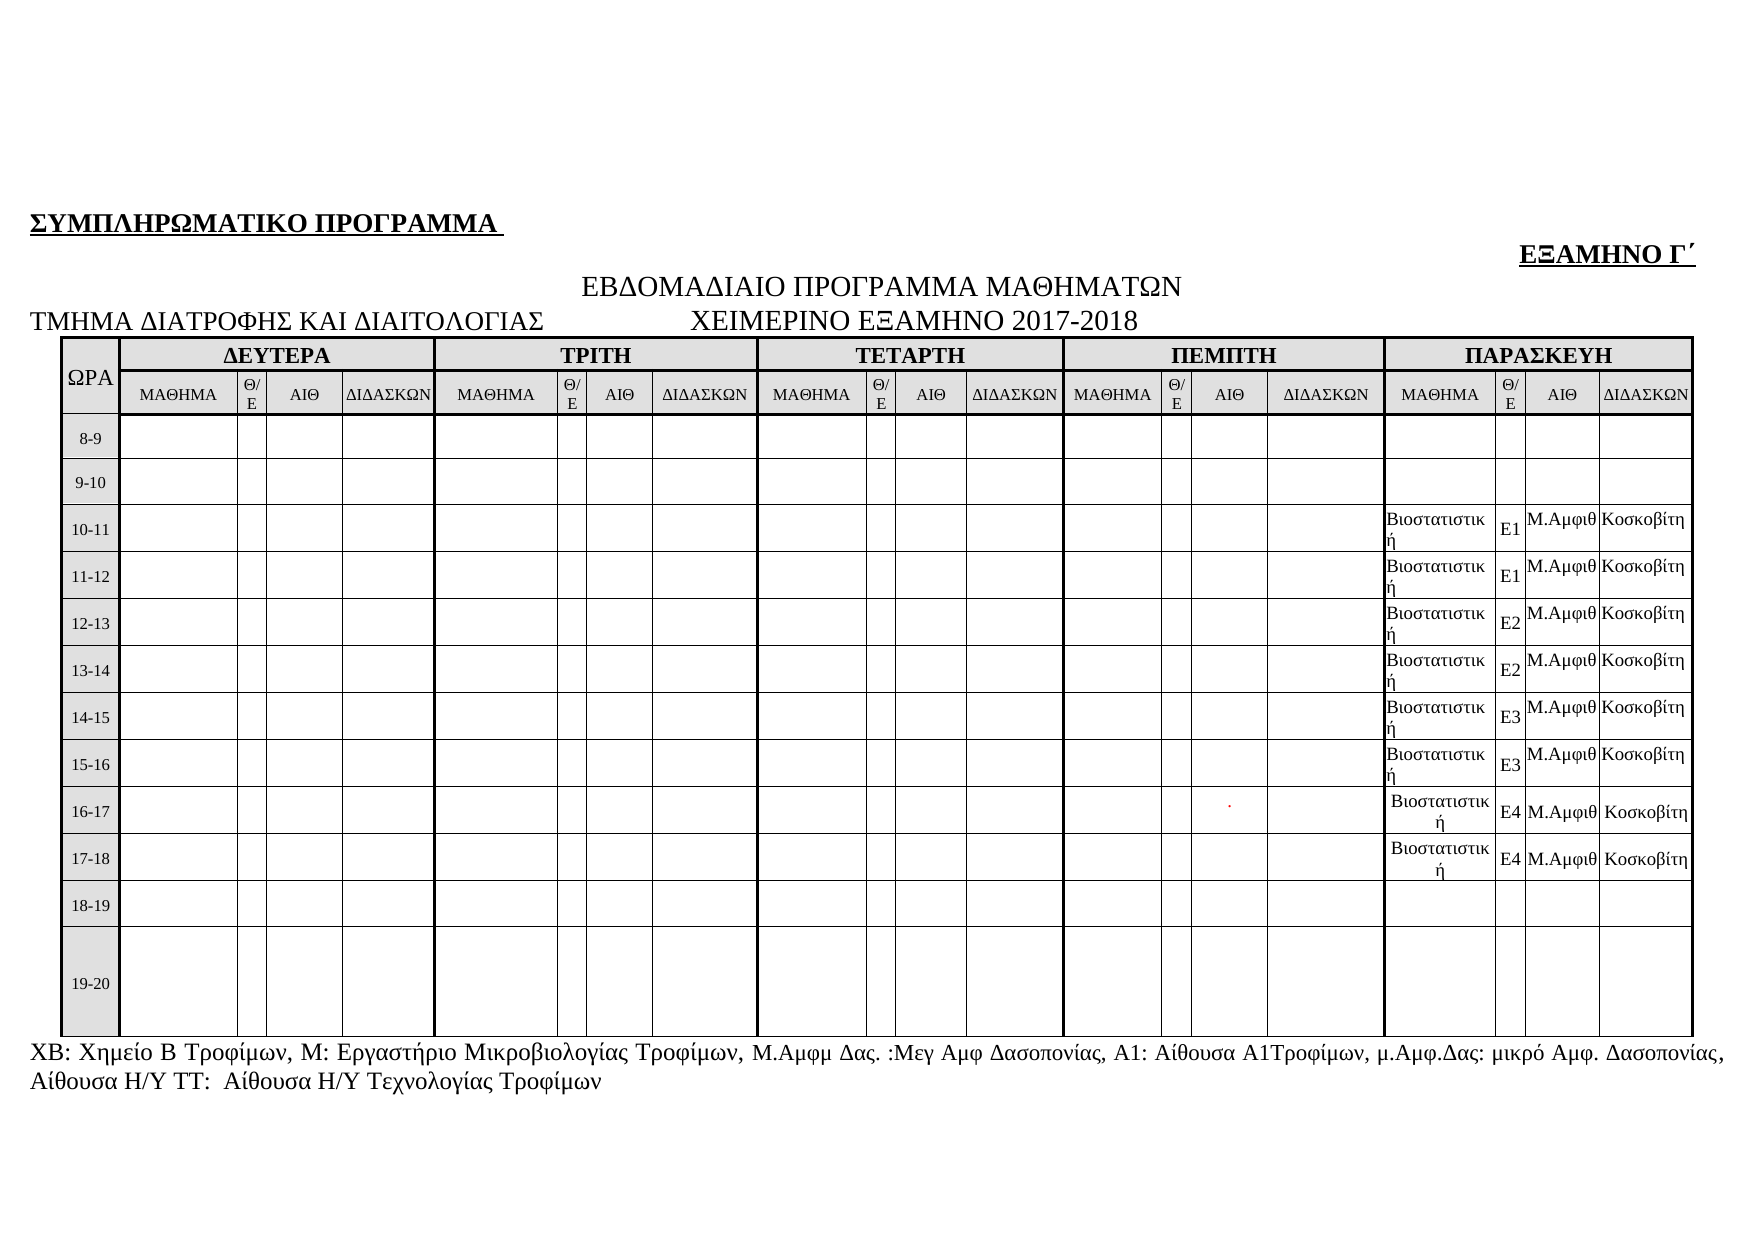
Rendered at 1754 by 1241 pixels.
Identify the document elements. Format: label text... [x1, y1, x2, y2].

table_cell [587, 599, 652, 645]
table_cell [1386, 881, 1495, 926]
table_cell ΑΙΘ [1192, 372, 1267, 413]
table_cell [238, 552, 266, 598]
table_cell ΔΙΔΑΣΚΩΝ [343, 372, 433, 413]
table_cell [896, 459, 966, 503]
table_cell Μ.Αμφιθ [1526, 552, 1599, 598]
table_cell [653, 416, 756, 457]
table_cell [967, 505, 1062, 551]
table_cell [343, 416, 433, 457]
table_cell [121, 787, 237, 833]
table_header ΠΕΜΠΤΗ [1065, 339, 1383, 369]
table_cell Ε4 [1496, 834, 1525, 880]
table_cell [436, 787, 557, 833]
table_cell 12-13 [63, 599, 118, 645]
table_cell 17-18 [63, 834, 118, 880]
table_cell ΑΙΘ [1526, 372, 1599, 413]
table_cell [1268, 834, 1383, 880]
table_cell [967, 646, 1062, 692]
table_cell ΜΑΘΗΜΑ [1065, 372, 1161, 413]
table_cell [1268, 599, 1383, 645]
table_cell [1065, 881, 1161, 926]
table_cell ΔΙΔΑΣΚΩΝ [1600, 372, 1691, 413]
table_cell [121, 693, 237, 739]
table_cell [967, 693, 1062, 739]
table_cell [238, 505, 266, 551]
table_cell [587, 693, 652, 739]
table_cell Μ.Αμφιθ [1526, 505, 1599, 551]
table_cell [896, 552, 966, 598]
table_cell [436, 740, 557, 786]
table_cell [238, 834, 266, 880]
table_cell [1162, 927, 1191, 1036]
table_cell [587, 787, 652, 833]
table_cell [558, 740, 586, 786]
table_cell [967, 787, 1062, 833]
text ΕΞΑΜΗΝΟ Γ΄ [29, 238, 1724, 269]
table_cell [1162, 693, 1191, 739]
table_cell [238, 646, 266, 692]
table_cell [238, 881, 266, 926]
table_cell Βιοστατιστική [1386, 693, 1495, 739]
table_cell [343, 599, 433, 645]
table_cell [238, 599, 266, 645]
table_cell [267, 552, 342, 598]
table_cell [587, 646, 652, 692]
table_cell [867, 927, 895, 1036]
table_cell [343, 740, 433, 786]
table_cell [1192, 459, 1267, 503]
table_cell [1162, 416, 1191, 457]
table_cell [653, 740, 756, 786]
table_cell 14-15 [63, 693, 118, 739]
table_cell [1496, 416, 1525, 457]
table_cell [343, 552, 433, 598]
table_cell [967, 459, 1062, 503]
table_cell ΑΙΘ [267, 372, 342, 413]
table_cell [967, 834, 1062, 880]
table_cell [896, 834, 966, 880]
table_cell [587, 416, 652, 457]
table_cell [587, 552, 652, 598]
table_cell [587, 505, 652, 551]
table_cell [653, 552, 756, 598]
table_cell [558, 881, 586, 926]
table_cell [436, 552, 557, 598]
table_cell [1065, 552, 1161, 598]
table_cell [587, 834, 652, 880]
table_cell [759, 599, 866, 645]
table_cell [1162, 646, 1191, 692]
table_cell Βιοστατιστική [1386, 646, 1495, 692]
table_cell [1065, 834, 1161, 880]
table_cell [267, 881, 342, 926]
table_cell [558, 599, 586, 645]
table_cell [1192, 927, 1267, 1036]
table_cell Βιοστατιστική [1386, 787, 1495, 833]
table_cell [587, 459, 652, 503]
table_cell [238, 693, 266, 739]
table_cell [867, 599, 895, 645]
table_cell [1065, 599, 1161, 645]
table_cell [587, 881, 652, 926]
table_cell [587, 740, 652, 786]
table_cell [653, 505, 756, 551]
table_cell [967, 740, 1062, 786]
table_cell [343, 927, 433, 1036]
table_cell [558, 552, 586, 598]
table_cell Κοσκοβίτη [1600, 693, 1691, 739]
table_cell [896, 646, 966, 692]
table_cell Ε1 [1496, 505, 1525, 551]
table_cell Κοσκοβίτη [1600, 646, 1691, 692]
table_cell [267, 693, 342, 739]
table_cell [1065, 646, 1161, 692]
table_cell Βιοστατιστική [1386, 552, 1495, 598]
table_cell [436, 881, 557, 926]
table_cell Ε3 [1496, 693, 1525, 739]
table_cell [653, 834, 756, 880]
table_cell [1526, 416, 1599, 457]
table_cell [653, 787, 756, 833]
table_cell [1268, 552, 1383, 598]
table_cell [558, 646, 586, 692]
table_cell [121, 459, 237, 503]
table_cell 11-12 [63, 552, 118, 598]
table_cell [267, 416, 342, 457]
table_cell Μ.Αμφιθ [1526, 599, 1599, 645]
table_cell [121, 881, 237, 926]
table_cell [267, 459, 342, 503]
table_cell [896, 881, 966, 926]
table_cell [1192, 740, 1267, 786]
table_cell [653, 927, 756, 1036]
table_cell [587, 927, 652, 1036]
table_cell [121, 599, 237, 645]
table_cell [1065, 416, 1161, 457]
table_cell [759, 927, 866, 1036]
table_cell [343, 693, 433, 739]
table_cell Μ.Αμφιθ [1526, 693, 1599, 739]
table_cell [867, 505, 895, 551]
table_cell [343, 459, 433, 503]
table_cell [653, 881, 756, 926]
table_cell [759, 505, 866, 551]
table_cell [1386, 927, 1495, 1036]
table_cell [267, 599, 342, 645]
table_cell [1268, 693, 1383, 739]
table_cell [1268, 927, 1383, 1036]
table_cell [1162, 834, 1191, 880]
table_header ΔΕΥΤΕΡΑ [121, 339, 433, 369]
table_cell [867, 740, 895, 786]
table_cell [759, 787, 866, 833]
table_cell ΔΙΔΑΣΚΩΝ [653, 372, 756, 413]
table_cell [1526, 881, 1599, 926]
table_cell Κοσκοβίτη [1600, 599, 1691, 645]
text ΧΒ: Χημείο Β Τροφίμων, Μ: Εργαστήριο Μικροβιολογίας Τροφίμων, Μ.Αμφμ Δας. :Μεγ Αμφ Δασοπονίας, Α1: Αίθουσα Α1Τροφίμων, μ.Αμφ.Δας: μικρό Αμφ. Δασοπονίας, Αίθουσα Η/Υ ΤΤ: Αίθουσα Η/Υ Τεχνολογίας Τροφίμων [29, 1037, 1724, 1095]
table_cell [653, 599, 756, 645]
table_cell [1600, 416, 1691, 457]
table_cell ΜΑΘΗΜΑ [759, 372, 866, 413]
table_cell Ε3 [1496, 740, 1525, 786]
table_cell Κοσκοβίτη [1600, 505, 1691, 551]
table_header ΤΡΙΤΗ [436, 339, 756, 369]
table_cell [436, 834, 557, 880]
table_cell [759, 834, 866, 880]
table_cell [558, 834, 586, 880]
table_cell [343, 646, 433, 692]
table_cell [1268, 740, 1383, 786]
table_cell [121, 834, 237, 880]
table_cell [867, 552, 895, 598]
table_cell [1162, 740, 1191, 786]
table_cell [267, 927, 342, 1036]
table_cell [1268, 416, 1383, 457]
table_cell ΑΙΘ [587, 372, 652, 413]
table_cell [1162, 881, 1191, 926]
table_cell 13-14 [63, 646, 118, 692]
table_cell [1268, 459, 1383, 503]
table_cell [267, 646, 342, 692]
table_cell [1496, 881, 1525, 926]
table_cell [238, 787, 266, 833]
table_cell [436, 599, 557, 645]
table_header ΤΕΤΑΡΤΗ [759, 339, 1062, 369]
table_cell Βιοστατιστική [1386, 505, 1495, 551]
table_cell [759, 416, 866, 457]
table_cell [967, 552, 1062, 598]
table_cell [967, 416, 1062, 457]
table_cell Κοσκοβίτη [1600, 552, 1691, 598]
table_cell 16-17 [63, 787, 118, 833]
table_cell 8-9 [63, 414, 118, 457]
table_cell [896, 599, 966, 645]
table_cell ΜΑΘΗΜΑ [1386, 372, 1495, 413]
table_cell [436, 459, 557, 503]
table_cell ΔΙΔΑΣΚΩΝ [1268, 372, 1383, 413]
table_cell Ε4 [1496, 787, 1525, 833]
table_cell [1065, 927, 1161, 1036]
table_cell 18-19 [63, 881, 118, 926]
table_cell Θ/Ε [558, 372, 586, 413]
table_cell [1268, 505, 1383, 551]
table_cell [1526, 927, 1599, 1036]
table_cell [558, 927, 586, 1036]
table_cell [1192, 881, 1267, 926]
text ΕΒΔΟΜΑΔΙΑΙΟ ΠΡΟΓΡΑΜΜΑ ΜΑΘΗΜΑΤΩΝ [29, 269, 1724, 303]
text ΤΜΗΜΑ ΔΙΑΤΡΟΦΗΣ ΚΑΙ ΔΙΑΙΤΟΛΟΓΙΑΣ ΧΕΙΜΕΡΙΝΟ ΕΞΑΜΗΝΟ 2017-2018 [29, 303, 1724, 336]
table_cell [896, 693, 966, 739]
table_cell [1162, 552, 1191, 598]
table_cell [896, 787, 966, 833]
table_cell [867, 693, 895, 739]
table_cell [1192, 552, 1267, 598]
table_cell [1162, 459, 1191, 503]
table_cell [896, 740, 966, 786]
table_cell Μ.Αμφιθ [1526, 646, 1599, 692]
table_cell [867, 459, 895, 503]
table_cell Μ.Αμφιθ [1526, 740, 1599, 786]
table_cell [867, 834, 895, 880]
table_cell Βιοστατιστική [1386, 599, 1495, 645]
table_cell [1526, 459, 1599, 503]
table_cell [759, 552, 866, 598]
table_cell Θ/Ε [238, 372, 266, 413]
table_cell [121, 927, 237, 1036]
table_cell [896, 416, 966, 457]
table_cell 9-10 [63, 459, 118, 503]
table_cell Κοσκοβίτη [1600, 740, 1691, 786]
table_cell ΑΙΘ [896, 372, 966, 413]
table_cell Ε2 [1496, 646, 1525, 692]
table_cell [121, 740, 237, 786]
table_cell [1386, 459, 1495, 503]
table_cell [267, 787, 342, 833]
table_cell [1600, 927, 1691, 1036]
table_cell 15-16 [63, 740, 118, 786]
table_cell [1268, 646, 1383, 692]
table_cell [238, 927, 266, 1036]
table_cell [1192, 416, 1267, 457]
table_cell [238, 459, 266, 503]
table_cell [343, 881, 433, 926]
table_cell 10-11 [63, 505, 118, 551]
table_cell [967, 881, 1062, 926]
table_cell [967, 599, 1062, 645]
table_cell [867, 787, 895, 833]
table_cell [1192, 646, 1267, 692]
table_cell [867, 416, 895, 457]
table_cell Ε1 [1496, 552, 1525, 598]
table_cell [1065, 693, 1161, 739]
table_cell [653, 693, 756, 739]
table_cell [558, 416, 586, 457]
table_cell Βιοστατιστική [1386, 740, 1495, 786]
text ΣΥΜΠΛΗΡΩΜΑΤΙΚΟ ΠΡΟΓΡΑΜΜΑ [29, 176, 1724, 238]
table_cell [759, 881, 866, 926]
table_header ΩΡΑ [63, 339, 118, 413]
table_cell ΜΑΘΗΜΑ [436, 372, 557, 413]
table_cell 19-20 [63, 927, 118, 1036]
table_cell [121, 416, 237, 457]
table_cell [558, 505, 586, 551]
table_cell ΜΑΘΗΜΑ [121, 372, 237, 413]
table_cell [436, 416, 557, 457]
table_cell [558, 459, 586, 503]
table_cell [343, 505, 433, 551]
table_cell [1065, 787, 1161, 833]
table_cell Βιοστατιστική [1386, 834, 1495, 880]
table_cell [967, 927, 1062, 1036]
table_cell [436, 505, 557, 551]
table_cell [436, 693, 557, 739]
table_cell [759, 693, 866, 739]
table_cell [653, 646, 756, 692]
table_cell Μ.Αμφιθ [1526, 787, 1599, 833]
table_cell [1065, 740, 1161, 786]
table_cell [1065, 505, 1161, 551]
table_cell [1162, 787, 1191, 833]
table_cell [759, 646, 866, 692]
table_cell [1268, 787, 1383, 833]
table_cell [558, 693, 586, 739]
table_cell [1386, 416, 1495, 457]
table_cell [1162, 599, 1191, 645]
table_cell [238, 416, 266, 457]
table_cell [896, 505, 966, 551]
table_cell [896, 927, 966, 1036]
table_cell [436, 646, 557, 692]
table_cell [121, 505, 237, 551]
table_cell [343, 834, 433, 880]
table_cell [238, 740, 266, 786]
table_cell [1192, 505, 1267, 551]
table_cell [1600, 881, 1691, 926]
table_cell [867, 646, 895, 692]
table_cell [436, 927, 557, 1036]
table_cell [867, 881, 895, 926]
table_cell [653, 459, 756, 503]
table_cell Θ/Ε [1496, 372, 1525, 413]
table_cell [1192, 834, 1267, 880]
table_cell [1496, 927, 1525, 1036]
table_cell [759, 740, 866, 786]
table_cell [267, 505, 342, 551]
table_cell [759, 459, 866, 503]
table_header ΠΑΡΑΣΚΕΥΗ [1386, 339, 1691, 369]
table_cell [1192, 693, 1267, 739]
table_cell Κοσκοβίτη [1600, 834, 1691, 880]
table_cell [121, 552, 237, 598]
table_cell Ε2 [1496, 599, 1525, 645]
table_cell Θ/Ε [867, 372, 895, 413]
table_cell [267, 740, 342, 786]
table_cell ΔΙΔΑΣΚΩΝ [967, 372, 1062, 413]
table_cell [1162, 505, 1191, 551]
table_cell [343, 787, 433, 833]
table_cell [1192, 599, 1267, 645]
table_cell [267, 834, 342, 880]
table_cell Θ/Ε [1162, 372, 1191, 413]
table_cell [558, 787, 586, 833]
table_cell [1496, 459, 1525, 503]
table_cell . [1192, 787, 1267, 833]
table_cell [1600, 459, 1691, 503]
table_cell Κοσκοβίτη [1600, 787, 1691, 833]
table_cell [121, 646, 237, 692]
table_cell [1268, 881, 1383, 926]
table_cell [1065, 459, 1161, 503]
table_cell Μ.Αμφιθ [1526, 834, 1599, 880]
